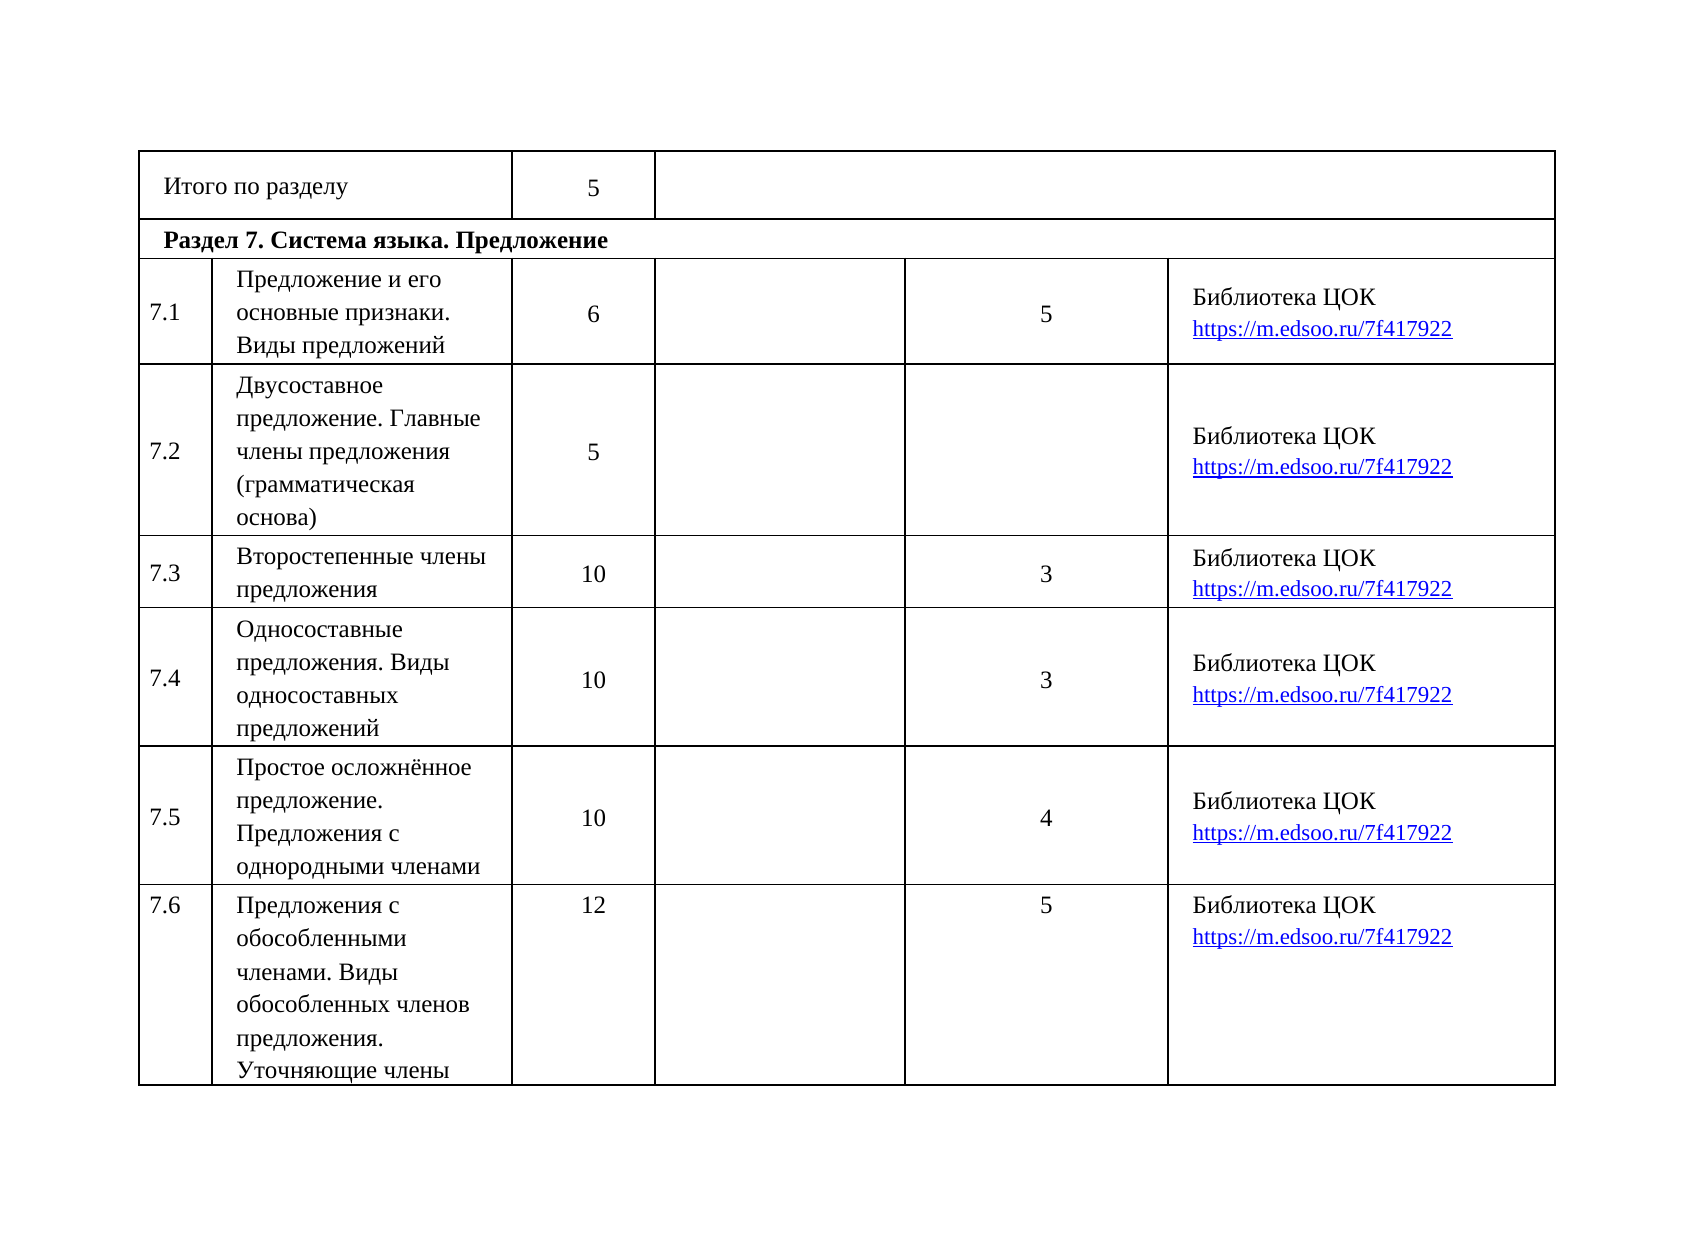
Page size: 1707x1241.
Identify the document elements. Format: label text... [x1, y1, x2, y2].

table_cell Простое осложнённое предложение. Предложения с однородными членами [213, 747, 511, 884]
table_cell 5 [906, 885, 1167, 1084]
table_cell 10 [513, 747, 654, 884]
table_cell 10 [513, 608, 654, 745]
table_cell 12 [513, 885, 654, 1084]
table_cell 3 [906, 608, 1167, 745]
table_cell 7.4 [140, 608, 211, 745]
table_cell Библиотека ЦОК https://m.edsoo.ru/7f417922 [1169, 365, 1554, 534]
table_cell Библиотека ЦОК https://m.edsoo.ru/7f417922 [1169, 747, 1554, 884]
table_cell 10 [513, 536, 654, 607]
table_cell 3 [906, 536, 1167, 607]
table_cell 7.3 [140, 536, 211, 607]
table_cell Раздел 7. Система языка. Предложение [140, 220, 1554, 258]
table_cell 7.1 [140, 259, 211, 363]
table_cell [656, 259, 904, 363]
table_cell [656, 365, 904, 534]
table_cell Итого по разделу [140, 152, 511, 218]
table_cell [906, 365, 1167, 534]
table_cell [656, 885, 904, 1084]
table_cell 5 [906, 259, 1167, 363]
table_cell 5 [513, 152, 654, 218]
table_cell Библиотека ЦОК https://m.edsoo.ru/7f417922 [1169, 608, 1554, 745]
table_cell 5 [513, 365, 654, 534]
table_cell Библиотека ЦОК https://m.edsoo.ru/7f417922 [1169, 536, 1554, 607]
table_cell 7.2 [140, 365, 211, 534]
table_cell [656, 536, 904, 607]
table_cell 7.6 [140, 885, 211, 1084]
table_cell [1169, 259, 1554, 363]
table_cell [1169, 885, 1554, 1084]
table_cell 4 [906, 747, 1167, 884]
table_cell Односоставные предложения. Виды односоставных предложений [213, 608, 511, 745]
table_cell 6 [513, 259, 654, 363]
table_cell [656, 608, 904, 745]
table_cell Предложение и его основные признаки. Виды предложений [213, 259, 511, 363]
table_cell 7.5 [140, 747, 211, 884]
table_cell [656, 152, 1554, 218]
table_cell [656, 747, 904, 884]
table_cell Двусоставное предложение. Главные члены предложения (грамматическая основа) [213, 365, 511, 534]
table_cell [213, 885, 511, 1084]
table_cell Второстепенные члены предложения [213, 536, 511, 607]
